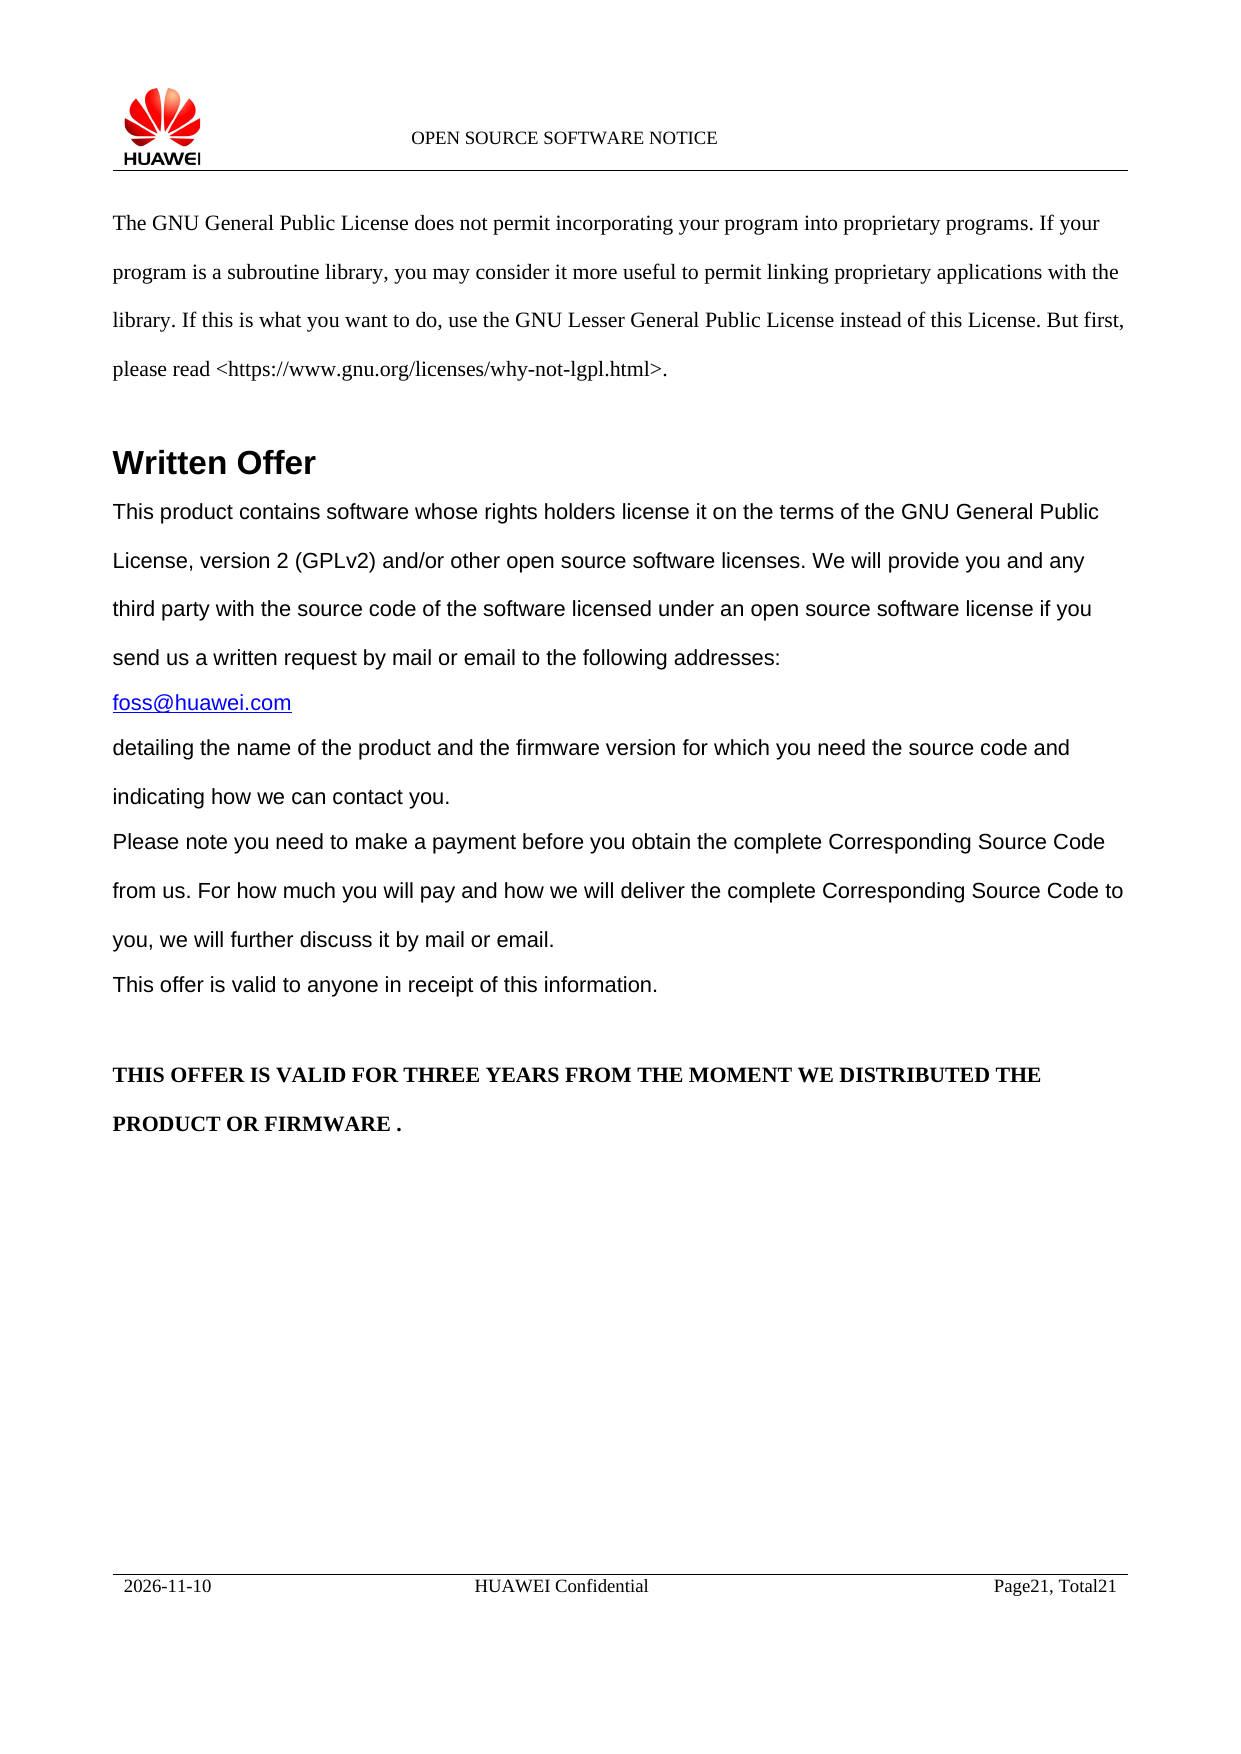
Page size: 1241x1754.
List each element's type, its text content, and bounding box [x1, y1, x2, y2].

text This offer is valid for three years from the moment we distributed the product or firmware . [112, 1058, 1128, 1139]
text detailing the name of the product and the firmware version for which you need the source code and indicating how we can contact you. [112, 732, 1128, 813]
text Written Offer [112, 430, 1128, 495]
text This offer is valid to anyone in receipt of this information. [112, 968, 1128, 1001]
text This product contains software whose rights holders license it on the terms of the GNU General Public License, version 2 (GPLv2) and/or other open source software licenses. We will provide you and any third party with the source code of the software licensed under an open source software license if you send us a written request by mail or email to the following addresses: [112, 495, 1128, 674]
text foss@huawei.com [112, 687, 1128, 719]
text Please note you need to make a payment before you obtain the complete Corresponding Source Code from us. For how much you will pay and how we will deliver the complete Corresponding Source Code to you, we will further discuss it by mail or email. [112, 826, 1128, 956]
picture [124, 88, 201, 165]
text The GNU General Public License does not permit incorporating your program into proprietary programs. If your program is a subroutine library, you may consider it more useful to permit linking proprietary applications with the library. If this is what you want to do, use the GNU Lesser General Public License instead of this License. But first, please read <https://www.gnu.org/licenses/why-not-lgpl.html>. [112, 206, 1128, 385]
